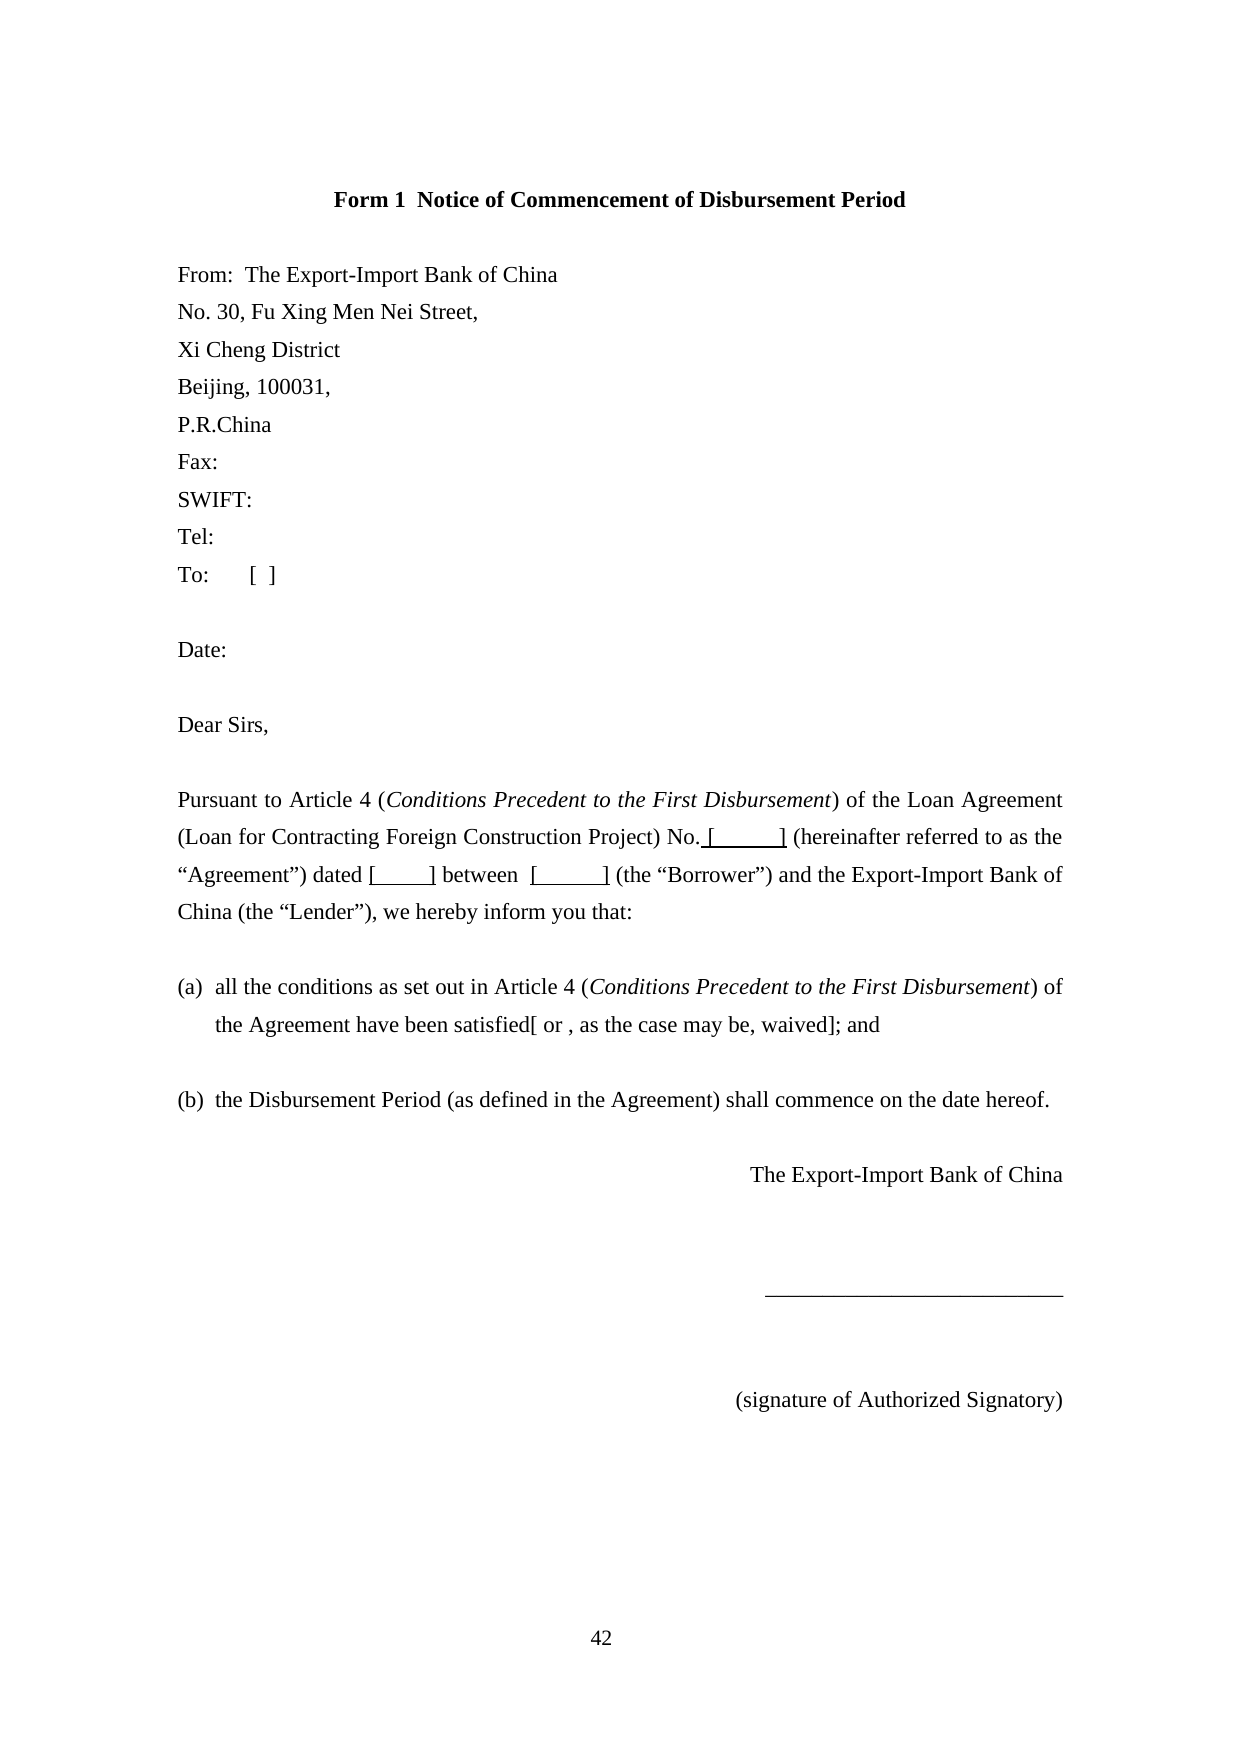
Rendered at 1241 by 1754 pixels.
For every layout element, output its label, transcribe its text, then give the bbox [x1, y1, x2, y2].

list the Disbursement Period (as defined in the Agreement) shall commence on the date hereof. [177, 1077, 1063, 1115]
text Form 1 Notice of Commencement of Disbursement Period [177, 177, 1063, 215]
text Fax: [177, 440, 1063, 477]
text P.R.China [177, 402, 1063, 440]
text SWIFT: [177, 477, 1063, 515]
text Date: [177, 627, 1063, 665]
text The Export-Import Bank of China [177, 1152, 1063, 1190]
text To: [ ] [177, 552, 1063, 590]
text Pursuant to Article 4 (Conditions Precedent to the First Disbursement) of the Loan Agreement (Loan for Contracting Foreign Construction Project) No. [ ] (hereinafter referred to as the “Agreement”) dated [ ] between [ ] (the “Borrower”) and the Export-Import Bank of China (the “Lender”), we hereby inform you that: [177, 777, 1063, 927]
text No. 30, Fu Xing Men Nei Street, [177, 290, 1063, 327]
text Tel: [177, 515, 1063, 552]
text __________________________ [177, 1265, 1063, 1302]
text From: The Export-Import Bank of China [177, 252, 1063, 290]
text (signature of Authorized Signatory) [177, 1377, 1063, 1415]
list all the conditions as set out in Article 4 (Conditions Precedent to the First Disbursement) of the Agreement have been satisfied[ or , as the case may be, waived]; and [177, 965, 1063, 1040]
text Xi Cheng District [177, 327, 1063, 365]
text Dear Sirs, [177, 702, 1063, 740]
text Beijing, 100031, [177, 365, 1063, 402]
